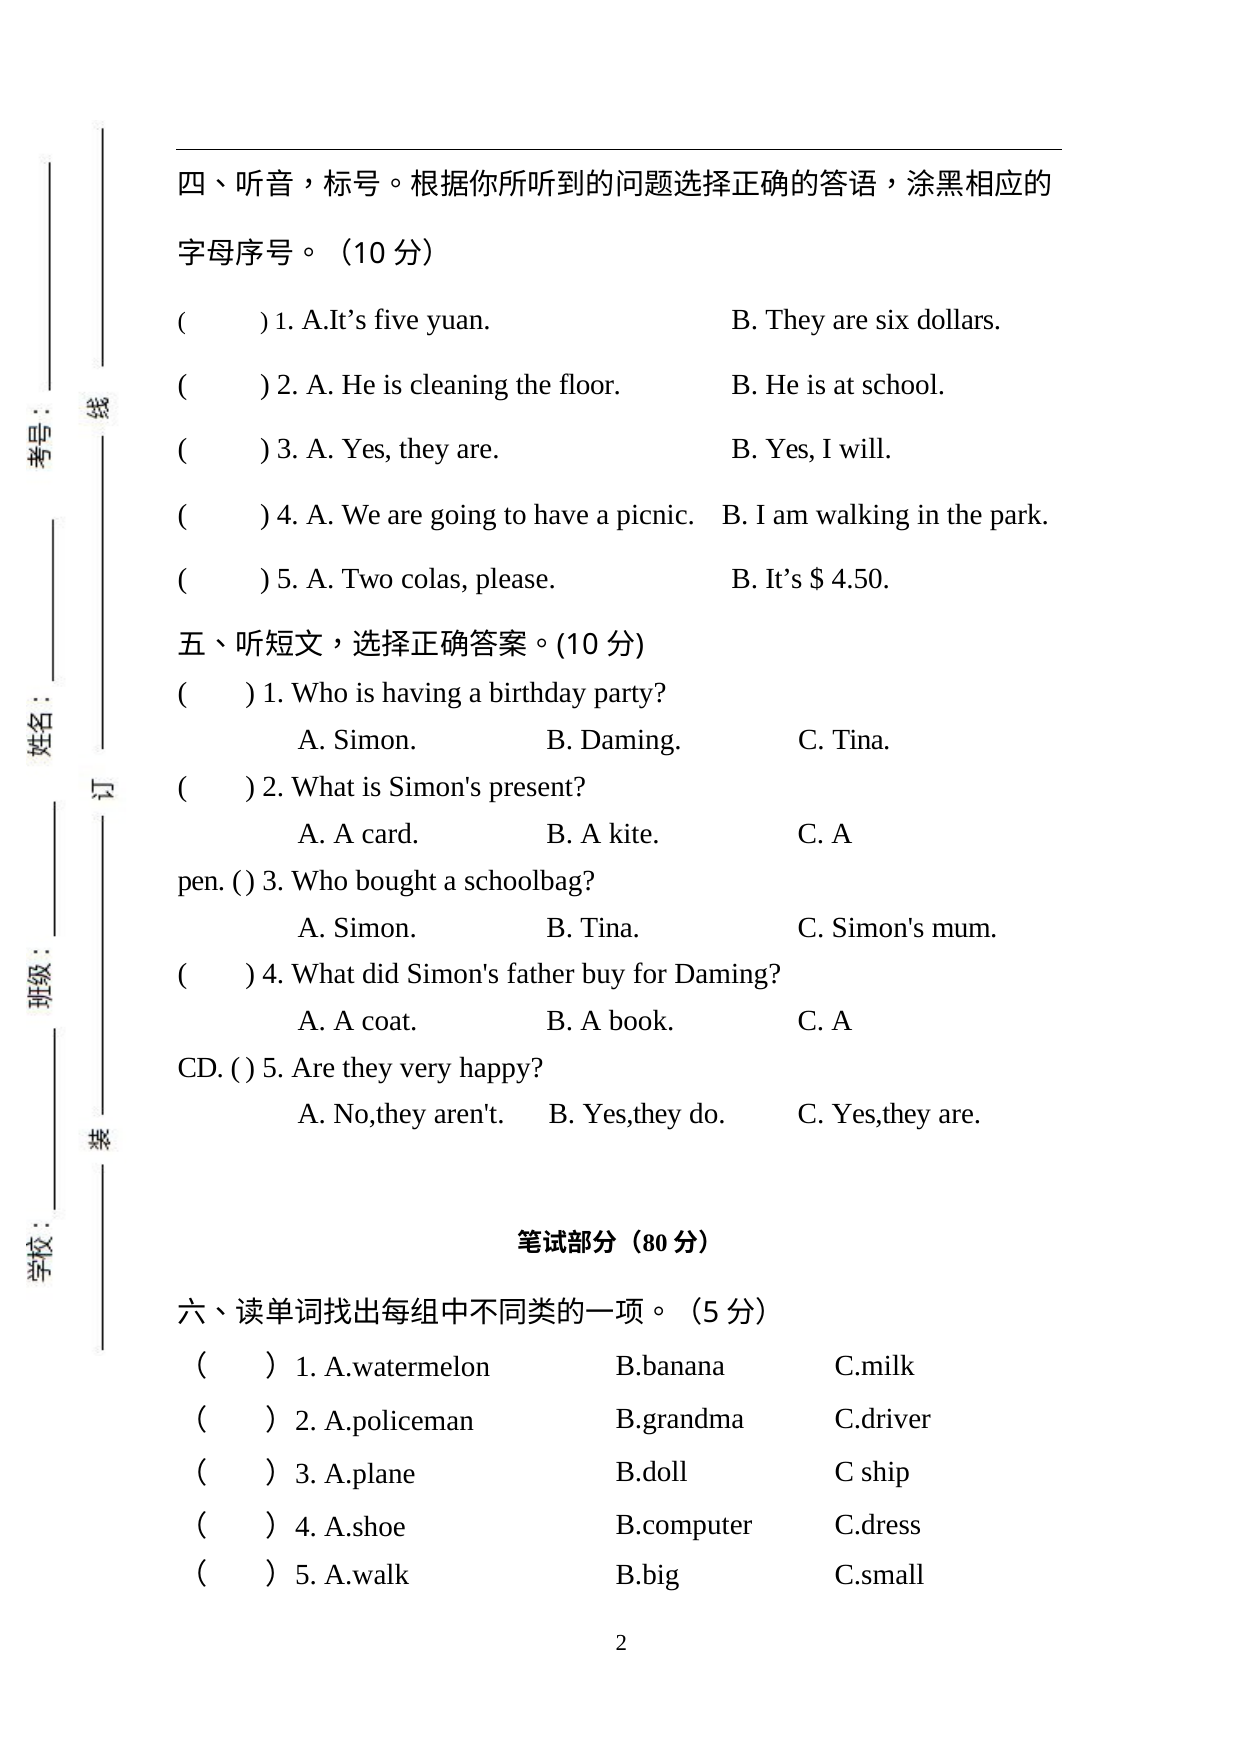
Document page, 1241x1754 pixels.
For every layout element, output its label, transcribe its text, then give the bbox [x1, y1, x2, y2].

text ( ) 1. A.It’s five yuan. B. They are six dollars. ( ) 2. A. He is cleaning the floor. B. He is at school. [177, 302, 1003, 401]
table_cell （ [173, 1498, 236, 1551]
table_header ）1. A.watermelon ）2. A.policeman [236, 1349, 552, 1445]
text 五、听短文，选择正确答案。(10 分) [177, 626, 1090, 661]
text 笔试部分（80 分） [487, 1225, 754, 1259]
text A. Simon. B. Tina. C. Simon's mum. ( ) 4. What did Simon's father buy for Daming? [177, 910, 999, 990]
table_cell （ [173, 1551, 236, 1593]
table_cell B.big [552, 1551, 793, 1593]
text 四、听音，标号。根据你所听到的问题选择正确的答语，涂黑相应的字母序号。（10 分） [177, 163, 1063, 272]
text ( ) 4. A. We are going to have a picnic. B. I am walking in the park. ( ) 5. A. Two colas, please. B. It’s $ 4.50. [177, 497, 1049, 595]
table_header C.milk C.driver [794, 1349, 936, 1445]
table_cell ）4. A.shoe [236, 1498, 552, 1551]
table_cell C.dress [794, 1498, 936, 1551]
text 六、读单词找出每组中不同类的一项。（5 分） [177, 1291, 1090, 1331]
table_cell ）3. A.plane [236, 1445, 552, 1498]
table_cell C.small [794, 1551, 936, 1593]
text ( ) 1. Who is having a birthday party? [177, 675, 1090, 709]
table_cell B.doll [552, 1445, 793, 1498]
text A. Simon. B. Daming. C. Tina. ( ) 2. What is Simon's present? [177, 722, 892, 802]
table_cell （ [173, 1445, 236, 1498]
table_cell ）5. A.walk [236, 1551, 552, 1593]
text A. No,they aren't. B. Yes,they do. C. Yes,they are. [297, 1097, 1090, 1130]
table_cell B.computer [552, 1498, 793, 1551]
text ( ) 3. A. Yes, they are. B. Yes, I will. [177, 432, 1090, 465]
table_header （ （ [173, 1349, 236, 1445]
text A. A coat. B. A book. C. A CD. ( ) 5. Are they very happy? [177, 1003, 904, 1083]
text A. A card. B. A kite. C. A pen. ( ) 3. Who bought a schoolbag? [177, 816, 906, 896]
table_cell C ship [794, 1445, 936, 1498]
picture [26, 120, 127, 1356]
table_header B.banana B.grandma [552, 1349, 793, 1445]
